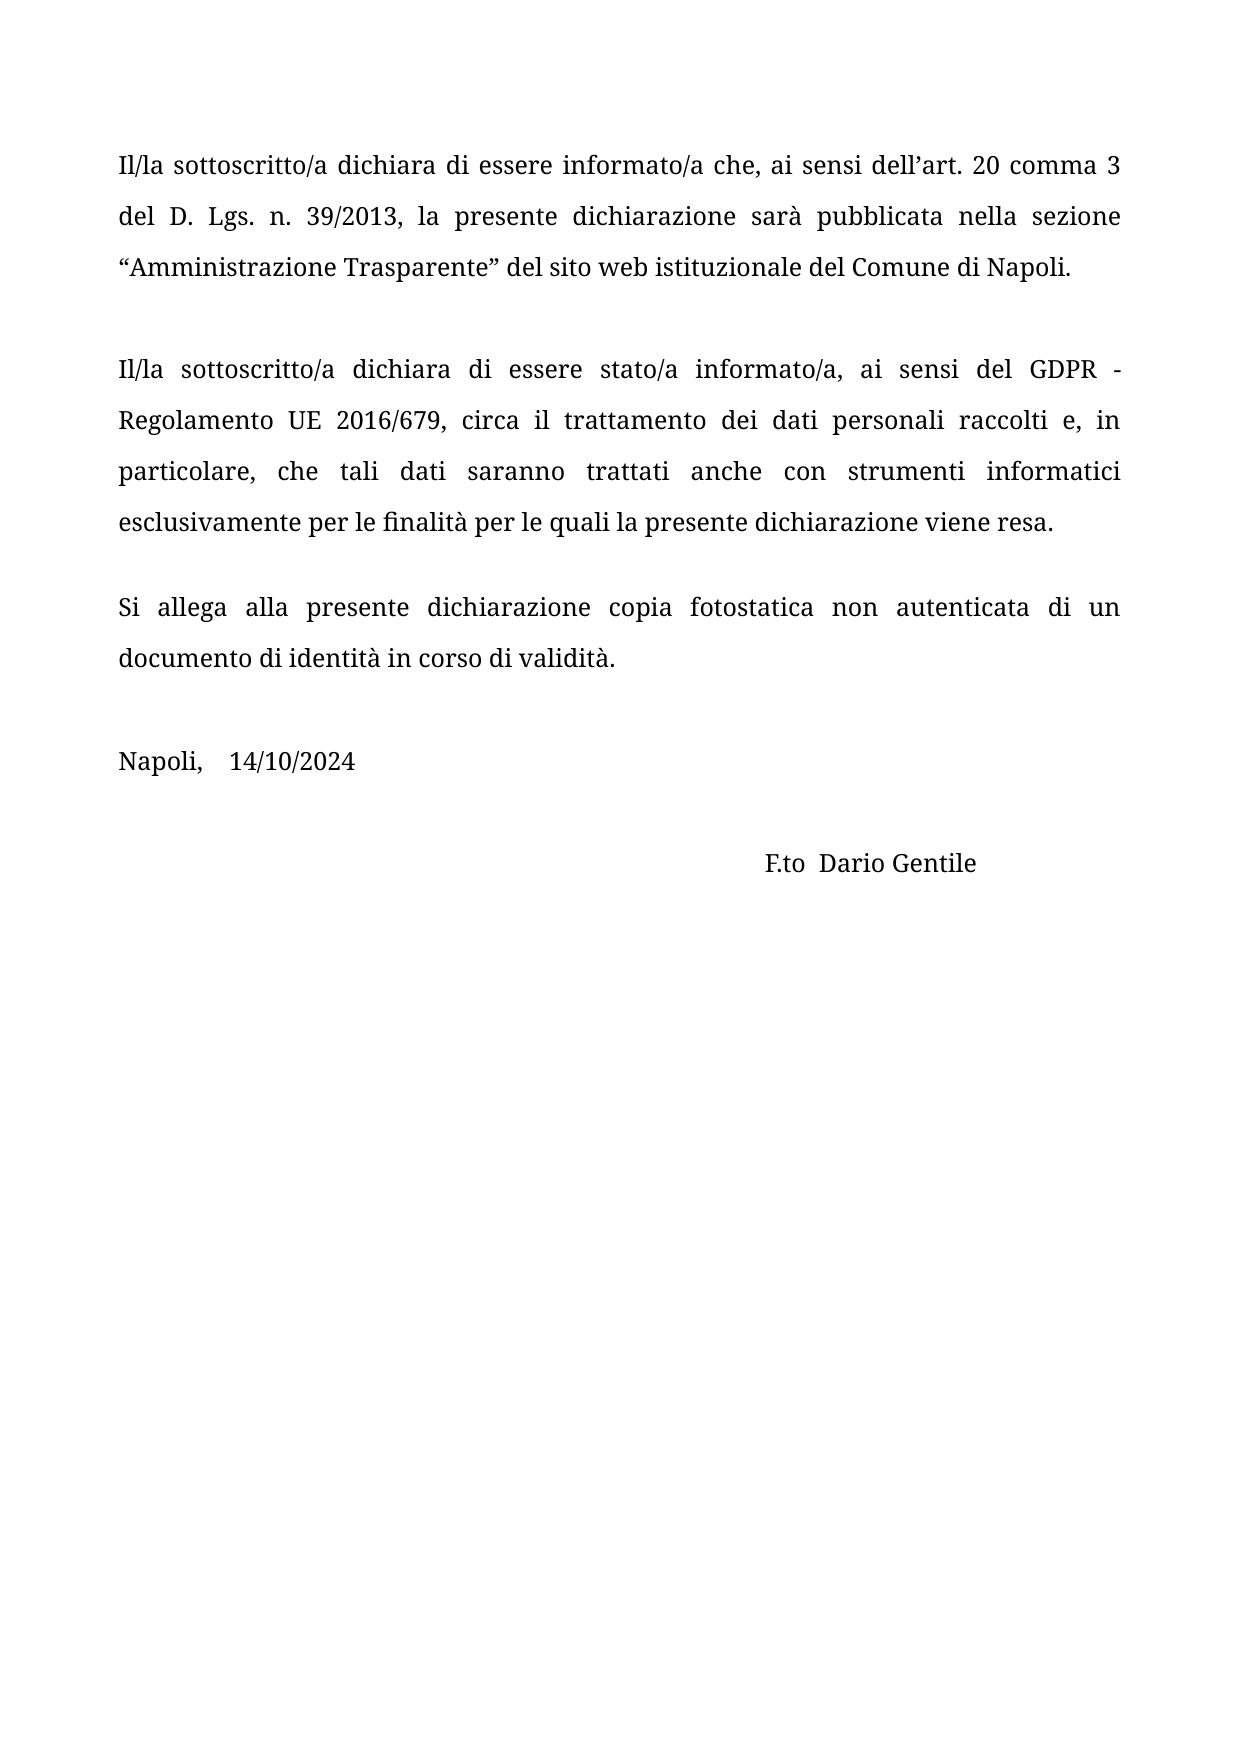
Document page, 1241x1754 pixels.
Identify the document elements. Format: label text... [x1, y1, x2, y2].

table_header F.to Dario Gentile [616, 743, 1125, 947]
table_header Napoli, 14/10/2024 [107, 743, 616, 947]
text Si allega alla presente dichiarazione copia fotostatica non autenticata di un documento di identità in corso di validità. [118, 590, 1122, 675]
text Il/la sottoscritto/a dichiara di essere stato/a informato/a, ai sensi del GDPR - Regolamento UE 2016/679, circa il trattamento dei dati personali raccolti e, in particolare, che tali dati saranno trattati anche con strumenti informatici esclusivamente per le finalità per le quali la presente dichiarazione viene resa. [118, 352, 1122, 539]
text Il/la sottoscritto/a dichiara di essere informato/a che, ai sensi dell’art. 20 comma 3 del D. Lgs. n. 39/2013, la presente dichiarazione sarà pubblicata nella sezione “Amministrazione Trasparente” del sito web istituzionale del Comune di Napoli. [118, 148, 1122, 284]
